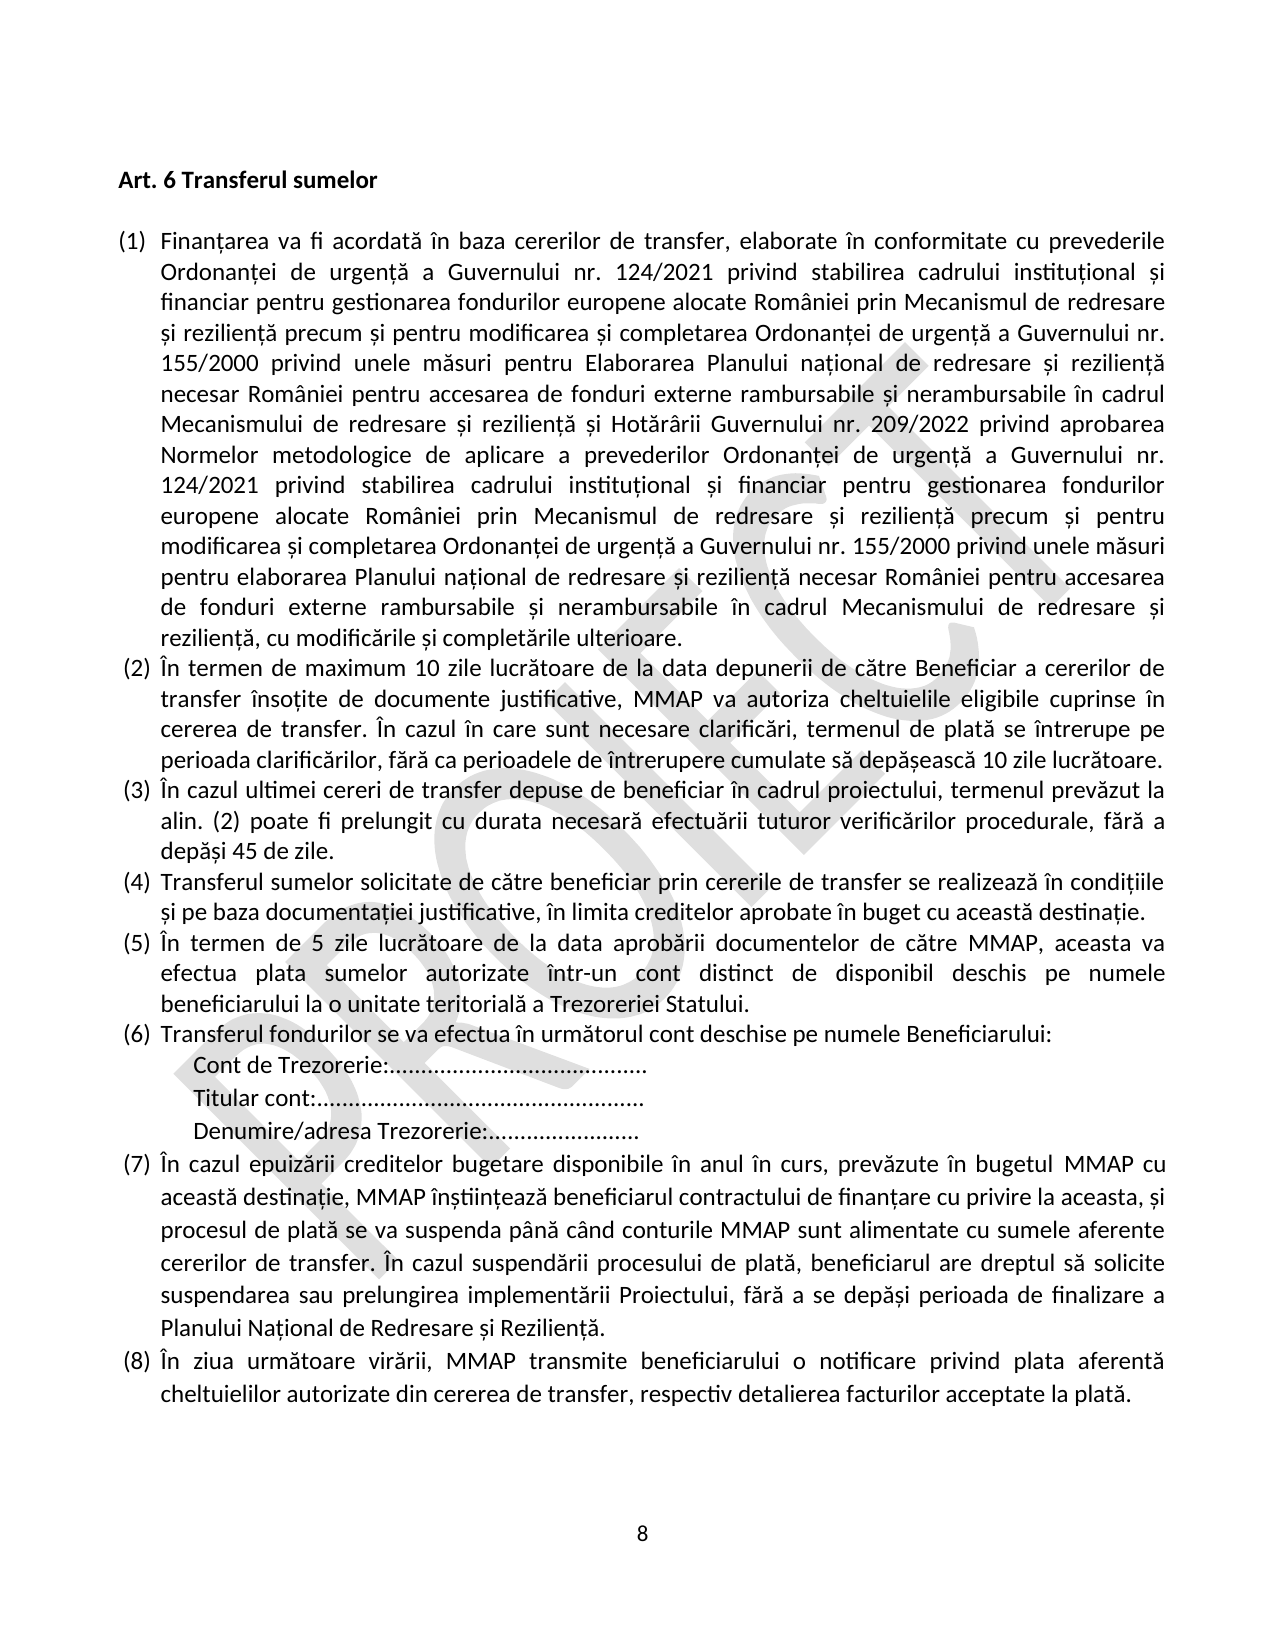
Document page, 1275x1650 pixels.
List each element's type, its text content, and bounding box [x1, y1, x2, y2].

list În termen de maximum 10 zile lucrătoare de la data depunerii de către Beneficiar a cererilor de transfer însoțite de documente justificative, MMAP va autoriza cheltuielile eligibile cuprinse în cererea de transfer. În cazul în care sunt necesare clarificări, termenul de plată se întrerupe pe perioada clarificărilor, fără ca perioadele de întrerupere cumulate să depășească 10 zile lucrătoare. [123, 652, 1167, 774]
list În termen de 5 zile lucrătoare de la data aprobării documentelor de către MMAP, aceasta va efectua plata sumelor autorizate într-un cont distinct de disponibil deschis pe numele beneficiarului la o unitate teritorială a Trezoreriei Statului. [123, 927, 1167, 1019]
list Finanțarea va fi acordată în baza cererilor de transfer, elaborate în conformitate cu prevederile Ordonanței de urgență a Guvernului nr. 124/2021 privind stabilirea cadrului instituțional și financiar pentru gestionarea fondurilor europene alocate României prin Mecanismul de redresare și reziliență precum și pentru modificarea și completarea Ordonanței de urgență a Guvernului nr. 155/2000 privind unele măsuri pentru Elaborarea Planului național de redresare și reziliență necesar României pentru accesarea de fonduri externe rambursabile și nerambursabile în cadrul Mecanismului de redresare și reziliență și Hotărârii Guvernului nr. 209/2022 privind aprobarea Normelor metodologice de aplicare a prevederilor Ordonanței de urgență a Guvernului nr. 124/2021 privind stabilirea cadrului instituțional și financiar pentru gestionarea fondurilor europene alocate României prin Mecanismul de redresare și reziliență precum și pentru modificarea și completarea Ordonanței de urgență a Guvernului nr. 155/2000 privind unele măsuri pentru elaborarea Planului național de redresare și reziliență necesar României pentru accesarea de fonduri externe rambursabile și nerambursabile în cadrul Mecanismului de redresare și reziliență, cu modificările și completările ulterioare. [118, 225, 1167, 652]
list Transferul sumelor solicitate de către beneficiar prin cererile de transfer se realizează în condițiile și pe baza documentației justificative, în limita creditelor aprobate în buget cu această destinație. [123, 866, 1167, 927]
text Denumire/adresa Trezorerie:........................ [118, 1115, 1167, 1146]
text Titular cont:.................................................... [118, 1082, 1167, 1113]
list În cazul epuizării creditelor bugetare disponibile în anul în curs, prevăzute în bugetul MMAP cu această destinație, MMAP înștiințează beneficiarul contractului de finanțare cu privire la aceasta, și procesul de plată se va suspenda până când conturile MMAP sunt alimentate cu sumele aferente cererilor de transfer. În cazul suspendării procesului de plată, beneficiarul are dreptul să solicite suspendarea sau prelungirea implementării Proiectului, fără a se depăși perioada de finalizare a Planului Național de Redresare și Reziliență. [123, 1148, 1167, 1343]
list În ziua următoare virării, MMAP transmite beneficiarului o notificare privind plata aferentă cheltuielilor autorizate din cererea de transfer, respectiv detalierea facturilor acceptate la plată. [123, 1345, 1167, 1409]
text Art. 6 Transferul sumelor [118, 164, 1167, 194]
text Cont de Trezorerie:......................................... [118, 1049, 1167, 1080]
list Transferul fondurilor se va efectua în următorul cont deschise pe numele Beneficiarului: [123, 1019, 1167, 1049]
list În cazul ultimei cereri de transfer depuse de beneficiar în cadrul proiectului, termenul prevăzut la alin. (2) poate fi prelungit cu durata necesară efectuării tuturor verificărilor procedurale, fără a depăși 45 de zile. [123, 774, 1167, 866]
